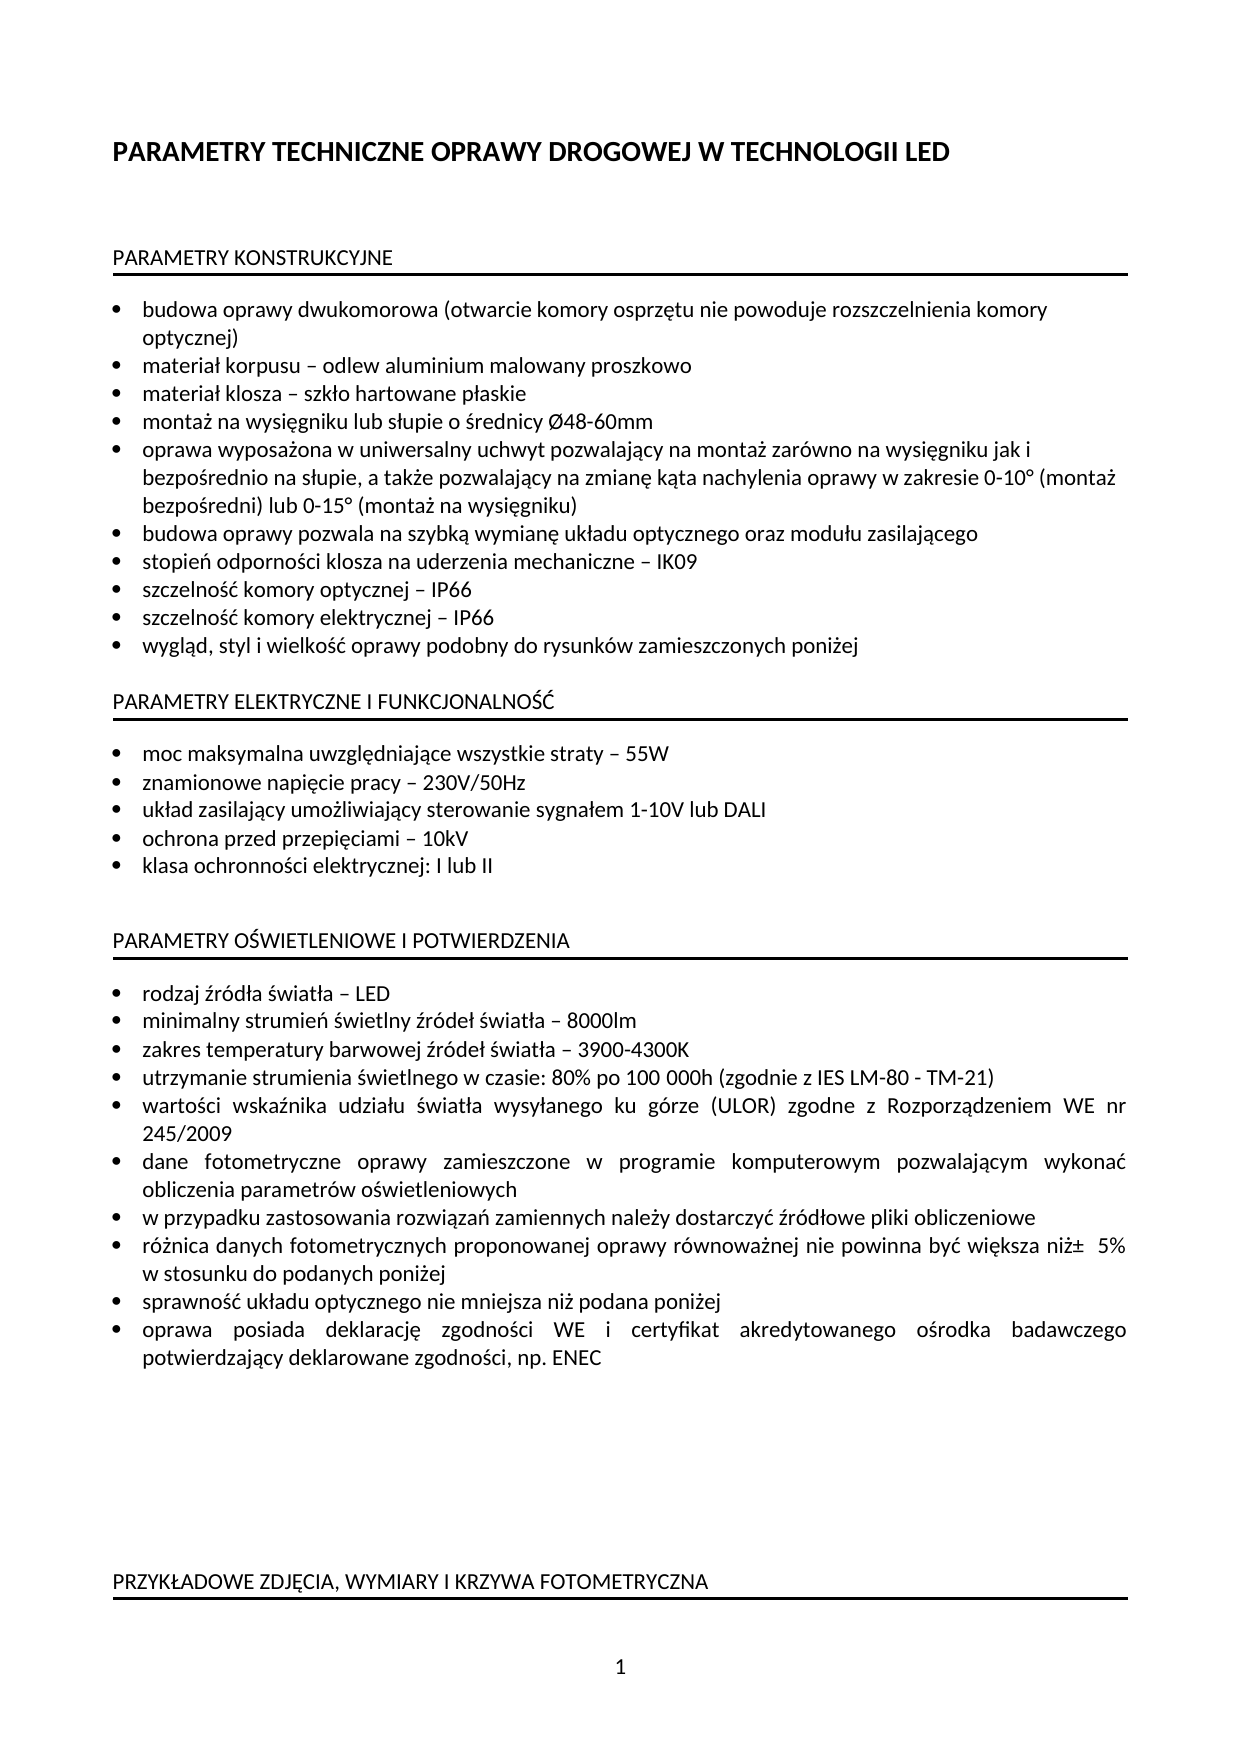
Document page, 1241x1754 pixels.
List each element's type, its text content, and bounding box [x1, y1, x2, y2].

list szczelność komory elektrycznej – IP66 [112, 603, 1128, 631]
list wartości wskaźnika udziału światła wysyłanego ku górze (ULOR) zgodne z Rozporządzeniem WE nr 245/2009 [112, 1091, 1128, 1147]
list szczelność komory optycznej – IP66 [112, 575, 1128, 603]
list układ zasilający umożliwiający sterowanie sygnałem 1-10V lub DALI [112, 796, 1128, 824]
list dane fotometryczne oprawy zamieszczone w programie komputerowym pozwalającym wykonać obliczenia parametrów oświetleniowych [112, 1147, 1128, 1203]
list wygląd, styl i wielkość oprawy podobny do rysunków zamieszczonych poniżej [112, 631, 1128, 659]
list oprawa posiada deklarację zgodności WE i certyfikat akredytowanego ośrodka badawczego potwierdzający deklarowane zgodności, np. ENEC [112, 1315, 1128, 1371]
list budowa oprawy dwukomorowa (otwarcie komory osprzętu nie powoduje rozszczelnienia komory optycznej) [112, 295, 1128, 351]
list budowa oprawy pozwala na szybką wymianę układu optycznego oraz modułu zasilającego [112, 519, 1128, 547]
text PARAMETRY ELEKTRYCZNE I FUNKCJONALNOŚĆ [112, 687, 1128, 721]
list w przypadku zastosowania rozwiązań zamiennych należy dostarczyć źródłowe pliki obliczeniowe [112, 1203, 1128, 1231]
list minimalny strumień świetlny źródeł światła – 8000lm [112, 1007, 1128, 1035]
list rodzaj źródła światła – LED [112, 979, 1128, 1007]
list oprawa wyposażona w uniwersalny uchwyt pozwalający na montaż zarówno na wysięgniku jak i bezpośrednio na słupie, a także pozwalający na zmianę kąta nachylenia oprawy w zakresie 0-10° (montaż bezpośredni) lub 0-15° (montaż na wysięgniku) [112, 435, 1128, 519]
list moc maksymalna uwzględniające wszystkie straty – 55W [112, 739, 1128, 768]
list znamionowe napięcie pracy – 230V/50Hz [112, 768, 1128, 796]
list ochrona przed przepięciami – 10kV [112, 824, 1128, 852]
list zakres temperatury barwowej źródeł światła – 3900-4300K [112, 1035, 1128, 1063]
list sprawność układu optycznego nie mniejsza niż podana poniżej [112, 1287, 1128, 1315]
list materiał klosza – szkło hartowane płaskie [112, 379, 1128, 407]
text PARAMETRY TECHNICZNE OPRAWY DROGOWEJ W TECHNOLOGII LED [112, 133, 1128, 168]
list montaż na wysięgniku lub słupie o średnicy Ø48-60mm [112, 407, 1128, 435]
text PRZYKŁADOWE ZDJĘCIA, WYMIARY I KRZYWA FOTOMETRYCZNA [112, 1567, 1128, 1600]
list materiał korpusu – odlew aluminium malowany proszkowo [112, 351, 1128, 379]
list klasa ochronności elektrycznej: I lub II [112, 852, 1128, 880]
list utrzymanie strumienia świetlnego w czasie: 80% po 100 000h (zgodnie z IES LM-80 - TM-21) [112, 1063, 1128, 1091]
list różnica danych fotometrycznych proponowanej oprawy równoważnej nie powinna być większa niż± 5% w stosunku do podanych poniżej [112, 1231, 1128, 1287]
list stopień odporności klosza na uderzenia mechaniczne – IK09 [112, 547, 1128, 575]
text PARAMETRY KONSTRUKCYJNE [112, 243, 1128, 276]
text PARAMETRY OŚWIETLENIOWE I POTWIERDZENIA [112, 927, 1128, 960]
